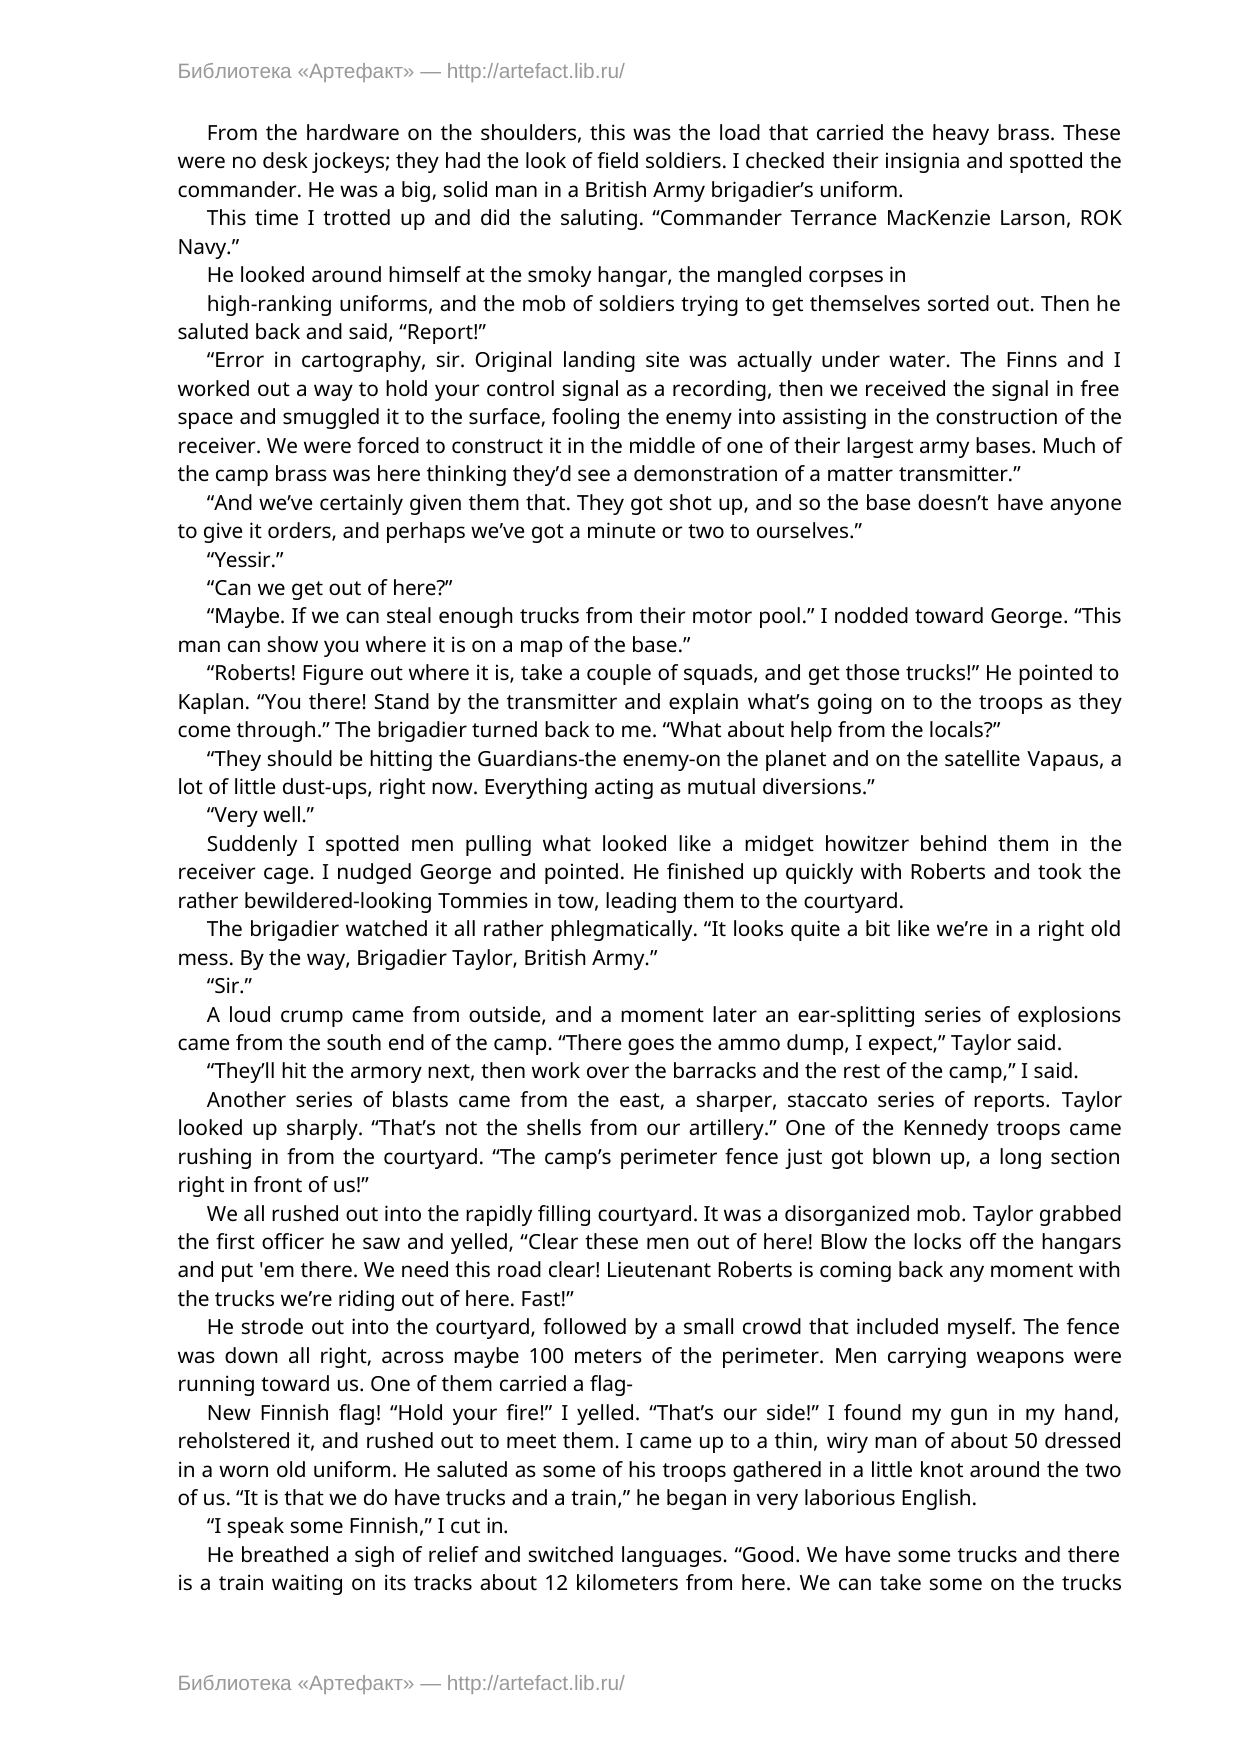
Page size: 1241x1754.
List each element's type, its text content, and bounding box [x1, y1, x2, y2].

text The brigadier watched it all rather phlegmatically. “It looks quite a bit like we’re in a right old mess. By the way, Brigadier Taylor, British Army.” [177, 914, 1122, 971]
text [177, 1540, 1122, 1597]
text “Yessir.” [177, 545, 1122, 573]
text “They should be hitting the Guardians-the enemy-on the planet and on the satellite Vapaus, a lot of little dust-ups, right now. Everything acting as mutual diversions.” [177, 744, 1122, 801]
text Another series of blasts came from the east, a sharper, staccato series of reports. Taylor looked up sharply. “That’s not the shells from our artillery.” One of the Kennedy troops came rushing in from the courtyard. “The camp’s perimeter fence just got blown up, a long section right in front of us!” [177, 1085, 1122, 1199]
text “Maybe. If we can steal enough trucks from their motor pool.” I nodded toward George. “This man can show you where it is on a map of the base.” [177, 602, 1122, 658]
text “I speak some Finnish,” I cut in. [177, 1512, 1122, 1540]
text He looked around himself at the smoky hangar, the mangled corpses in [177, 260, 1122, 289]
text Suddenly I spotted men pulling what looked like a midget howitzer behind them in the receiver cage. I nudged George and pointed. He finished up quickly with Roberts and took the rather bewildered-looking Tommies in tow, leading them to the courtyard. [177, 829, 1122, 914]
text From the hardware on the shoulders, this was the load that carried the heavy brass. These were no desk jockeys; they had the look of field soldiers. I checked their insignia and spotted the commander. He was a big, solid man in a British Army brigadier’s uniform. [177, 118, 1122, 203]
text “They’ll hit the armory next, then work over the barracks and the rest of the camp,” I said. [177, 1057, 1122, 1085]
text “Sir.” [177, 971, 1122, 1000]
text We all rushed out into the rapidly filling courtyard. It was a disorganized mob. Taylor grabbed the first officer he saw and yelled, “Clear these men out of here! Blow the locks off the hangars and put 'em there. We need this road clear! Lieutenant Roberts is coming back any moment with the trucks we’re riding out of here. Fast!” [177, 1199, 1122, 1312]
text “Very well.” [177, 801, 1122, 829]
text “Error in cartography, sir. Original landing site was actually under water. The Finns and I worked out a way to hold your control signal as a recording, then we received the signal in free space and smuggled it to the surface, fooling the enemy into assisting in the construction of the receiver. We were forced to construct it in the middle of one of their largest army bases. Much of the camp brass was here thinking they’d see a demonstration of a matter transmitter.” [177, 346, 1122, 488]
text This time I trotted up and did the saluting. “Commander Terrance MacKenzie Larson, ROK Navy.” [177, 203, 1122, 260]
text He strode out into the courtyard, followed by a small crowd that included myself. The fence was down all right, across maybe 100 meters of the perimeter. Men carrying weapons were running toward us. One of them carried a flag- [177, 1312, 1122, 1398]
text “Can we get out of here?” [177, 573, 1122, 602]
text high-ranking uniforms, and the mob of soldiers trying to get themselves sorted out. Then he saluted back and said, “Report!” [177, 289, 1122, 346]
text “Roberts! Figure out where it is, take a couple of squads, and get those trucks!” He pointed to Kaplan. “You there! Stand by the transmitter and explain what’s going on to the troops as they come through.” The brigadier turned back to me. “What about help from the locals?” [177, 658, 1122, 744]
text “And we’ve certainly given them that. They got shot up, and so the base doesn’t have anyone to give it orders, and perhaps we’ve got a minute or two to ourselves.” [177, 488, 1122, 545]
text A loud crump came from outside, and a moment later an ear-splitting series of explosions came from the south end of the camp. “There goes the ammo dump, I expect,” Taylor said. [177, 1000, 1122, 1057]
text New Finnish flag! “Hold your fire!” I yelled. “That’s our side!” I found my gun in my hand, reholstered it, and rushed out to meet them. I came up to a thin, wiry man of about 50 dressed in a worn old uniform. He saluted as some of his troops gathered in a little knot around the two of us. “It is that we do have trucks and a train,” he began in very laborious English. [177, 1398, 1122, 1512]
